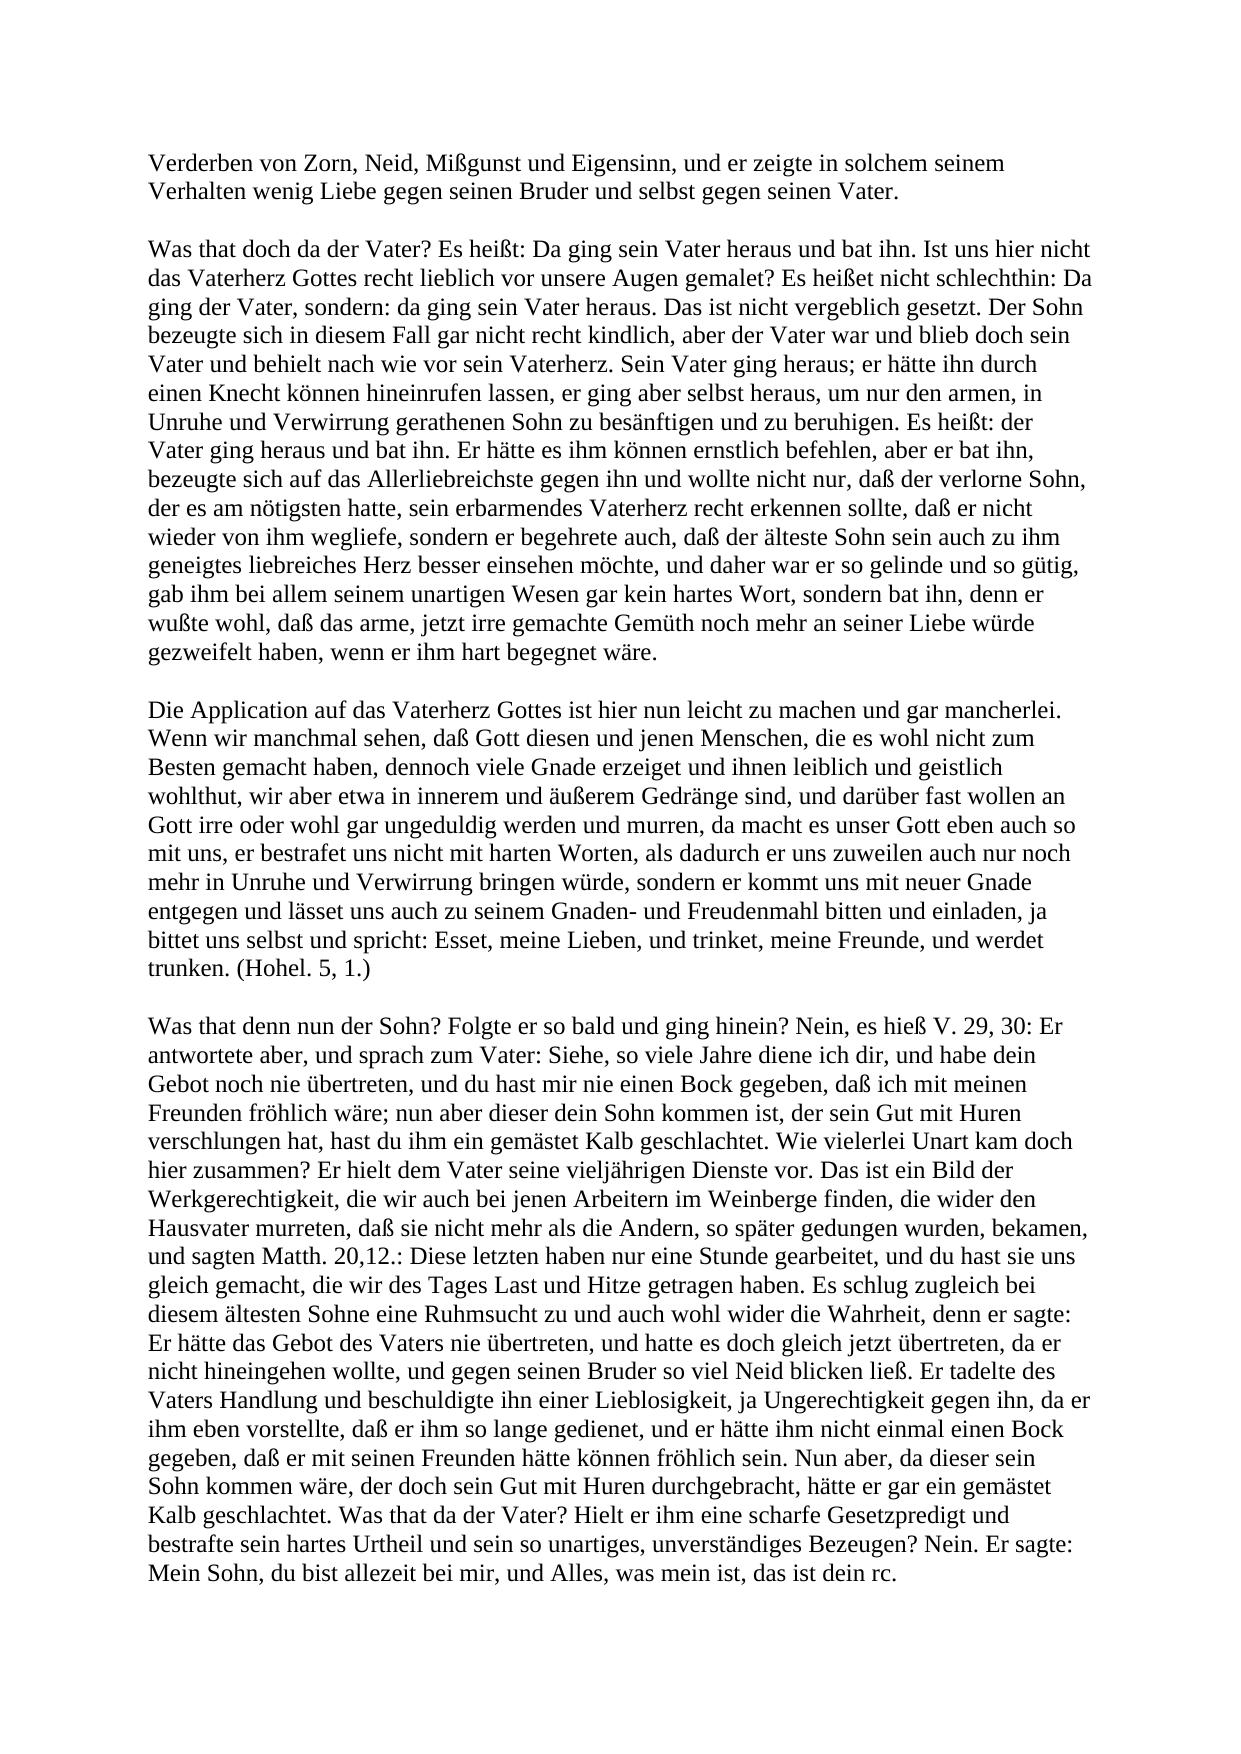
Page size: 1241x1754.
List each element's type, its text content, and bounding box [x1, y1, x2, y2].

text Die Application auf das Vaterherz Gottes ist hier nun leicht zu machen und gar mancherlei. Wenn wir manchmal sehen, daß Gott diesen und jenen Menschen, die es wohl nicht zum Besten gemacht haben, dennoch viele Gnade erzeiget und ihnen leiblich und geistlich wohlthut, wir aber etwa in innerem und äußerem Gedränge sind, und darüber fast wollen an Gott irre oder wohl gar ungeduldig werden und murren, da macht es unser Gott eben auch so mit uns, er bestrafet uns nicht mit harten Worten, als dadurch er uns zuweilen auch nur noch mehr in Unruhe und Verwirrung bringen würde, sondern er kommt uns mit neuer Gnade entgegen und lässet uns auch zu seinem Gnaden- und Freudenmahl bitten und einladen, ja bittet uns selbst und spricht: Esset, meine Lieben, und trinket, meine Freunde, und werdet trunken. (Hohel. 5, 1.) [148, 695, 1093, 982]
text Was that denn nun der Sohn? Folgte er so bald und ging hinein? Nein, es hieß V. 29, 30: Er antwortete aber, und sprach zum Vater: Siehe, so viele Jahre diene ich dir, und habe dein Gebot noch nie übertreten, und du hast mir nie einen Bock gegeben, daß ich mit meinen Freunden fröhlich wäre; nun aber dieser dein Sohn kommen ist, der sein Gut mit Huren verschlungen hat, hast du ihm ein gemästet Kalb geschlachtet. Wie vielerlei Unart kam doch hier zusammen? Er hielt dem Vater seine vieljährigen Dienste vor. Das ist ein Bild der Werkgerechtigkeit, die wir auch bei jenen Arbeitern im Weinberge finden, die wider den Hausvater murreten, daß sie nicht mehr als die Andern, so später gedungen wurden, bekamen, und sagten Matth. 20,12.: Diese letzten haben nur eine Stunde gearbeitet, und du hast sie uns gleich gemacht, die wir des Tages Last und Hitze getragen haben. Es schlug zugleich bei diesem ältesten Sohne eine Ruhmsucht zu und auch wohl wider die Wahrheit, denn er sagte: Er hätte das Gebot des Vaters nie übertreten, und hatte es doch gleich jetzt übertreten, da er nicht hineingehen wollte, und gegen seinen Bruder so viel Neid blicken ließ. Er tadelte des Vaters Handlung und beschuldigte ihn einer Lieblosigkeit, ja Ungerechtigkeit gegen ihn, da er ihm eben vorstellte, daß er ihm so lange gedienet, und er hätte ihm nicht einmal einen Bock gegeben, daß er mit seinen Freunden hätte können fröhlich sein. Nun aber, da dieser sein Sohn kommen wäre, der doch sein Gut mit Huren durchgebracht, hätte er gar ein gemästet Kalb geschlachtet. Was that da der Vater? Hielt er ihm eine scharfe Gesetzpredigt und bestrafte sein hartes Urtheil und sein so unartiges, unverständiges Bezeugen? Nein. Er sagte: Mein Sohn, du bist allezeit bei mir, und Alles, was mein ist, das ist dein rc. [148, 1011, 1093, 1586]
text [148, 148, 1093, 205]
text Was that doch da der Vater? Es heißt: Da ging sein Vater heraus und bat ihn. Ist uns hier nicht das Vaterherz Gottes recht lieblich vor unsere Augen gemalet? Es heißet nicht schlechthin: Da ging der Vater, sondern: da ging sein Vater heraus. Das ist nicht vergeblich gesetzt. Der Sohn bezeugte sich in diesem Fall gar nicht recht kindlich, aber der Vater war und blieb doch sein Vater und behielt nach wie vor sein Vaterherz. Sein Vater ging heraus; er hätte ihn durch einen Knecht können hineinrufen lassen, er ging aber selbst heraus, um nur den armen, in Unruhe und Verwirrung gerathenen Sohn zu besänftigen und zu beruhigen. Es heißt: der Vater ging heraus und bat ihn. Er hätte es ihm können ernstlich befehlen, aber er bat ihn, bezeugte sich auf das Allerliebreichste gegen ihn und wollte nicht nur, daß der verlorne Sohn, der es am nötigsten hatte, sein erbarmendes Vaterherz recht erkennen sollte, daß er nicht wieder von ihm wegliefe, sondern er begehrete auch, daß der älteste Sohn sein auch zu ihm geneigtes liebreiches Herz besser einsehen möchte, und daher war er so gelinde und so gütig, gab ihm bei allem seinem unartigen Wesen gar kein hartes Wort, sondern bat ihn, denn er wußte wohl, daß das arme, jetzt irre gemachte Gemüth noch mehr an seiner Liebe würde gezweifelt haben, wenn er ihm hart begegnet wäre. [148, 234, 1093, 666]
